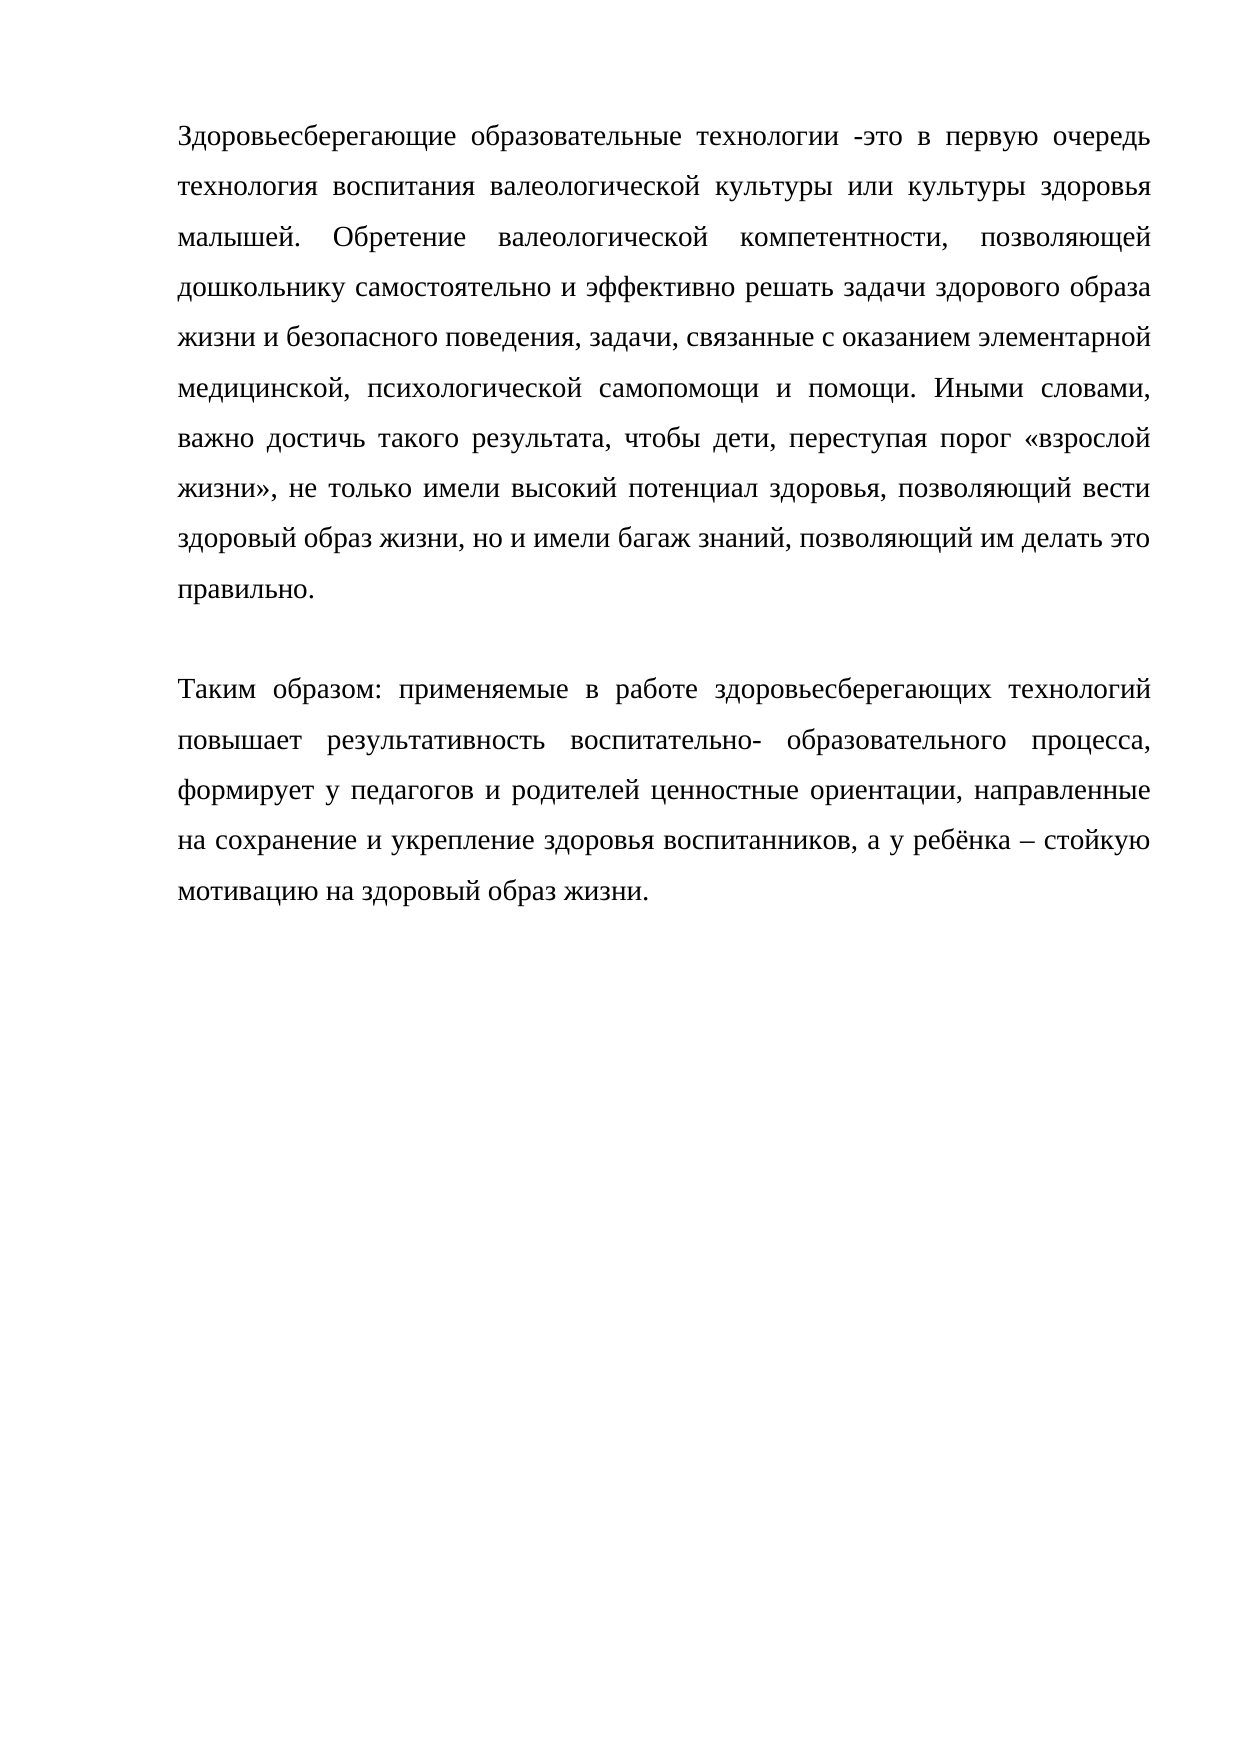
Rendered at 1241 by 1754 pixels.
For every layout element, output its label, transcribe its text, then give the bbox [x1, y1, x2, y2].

text Таким образом: применяемые в работе здоровьесберегающих технологий повышает результативность воспитательно- образовательного процесса, формирует у педагогов и родителей ценностные ориентации, направленные на сохранение и укрепление здоровья воспитанников, а у ребёнка – стойкую мотивацию на здоровый образ жизни. [177, 672, 1152, 906]
text Здоровьесберегающие образовательные технологии -это в первую очередь технология воспитания валеологической культуры или культуры здоровья малышей. Обретение валеологической компетентности, позволяющей дошкольнику самостоятельно и эффективно решать задачи здорового образа жизни и безопасного поведения, задачи, связанные с оказанием элементарной медицинской, психологической самопомощи и помощи. Иными словами, важно достичь такого результата, чтобы дети, переступая порог «взрослой жизни», не только имели высокий потенциал здоровья, позволяющий вести здоровый образ жизни, но и имели багаж знаний, позволяющий им делать это правильно. [177, 118, 1152, 604]
